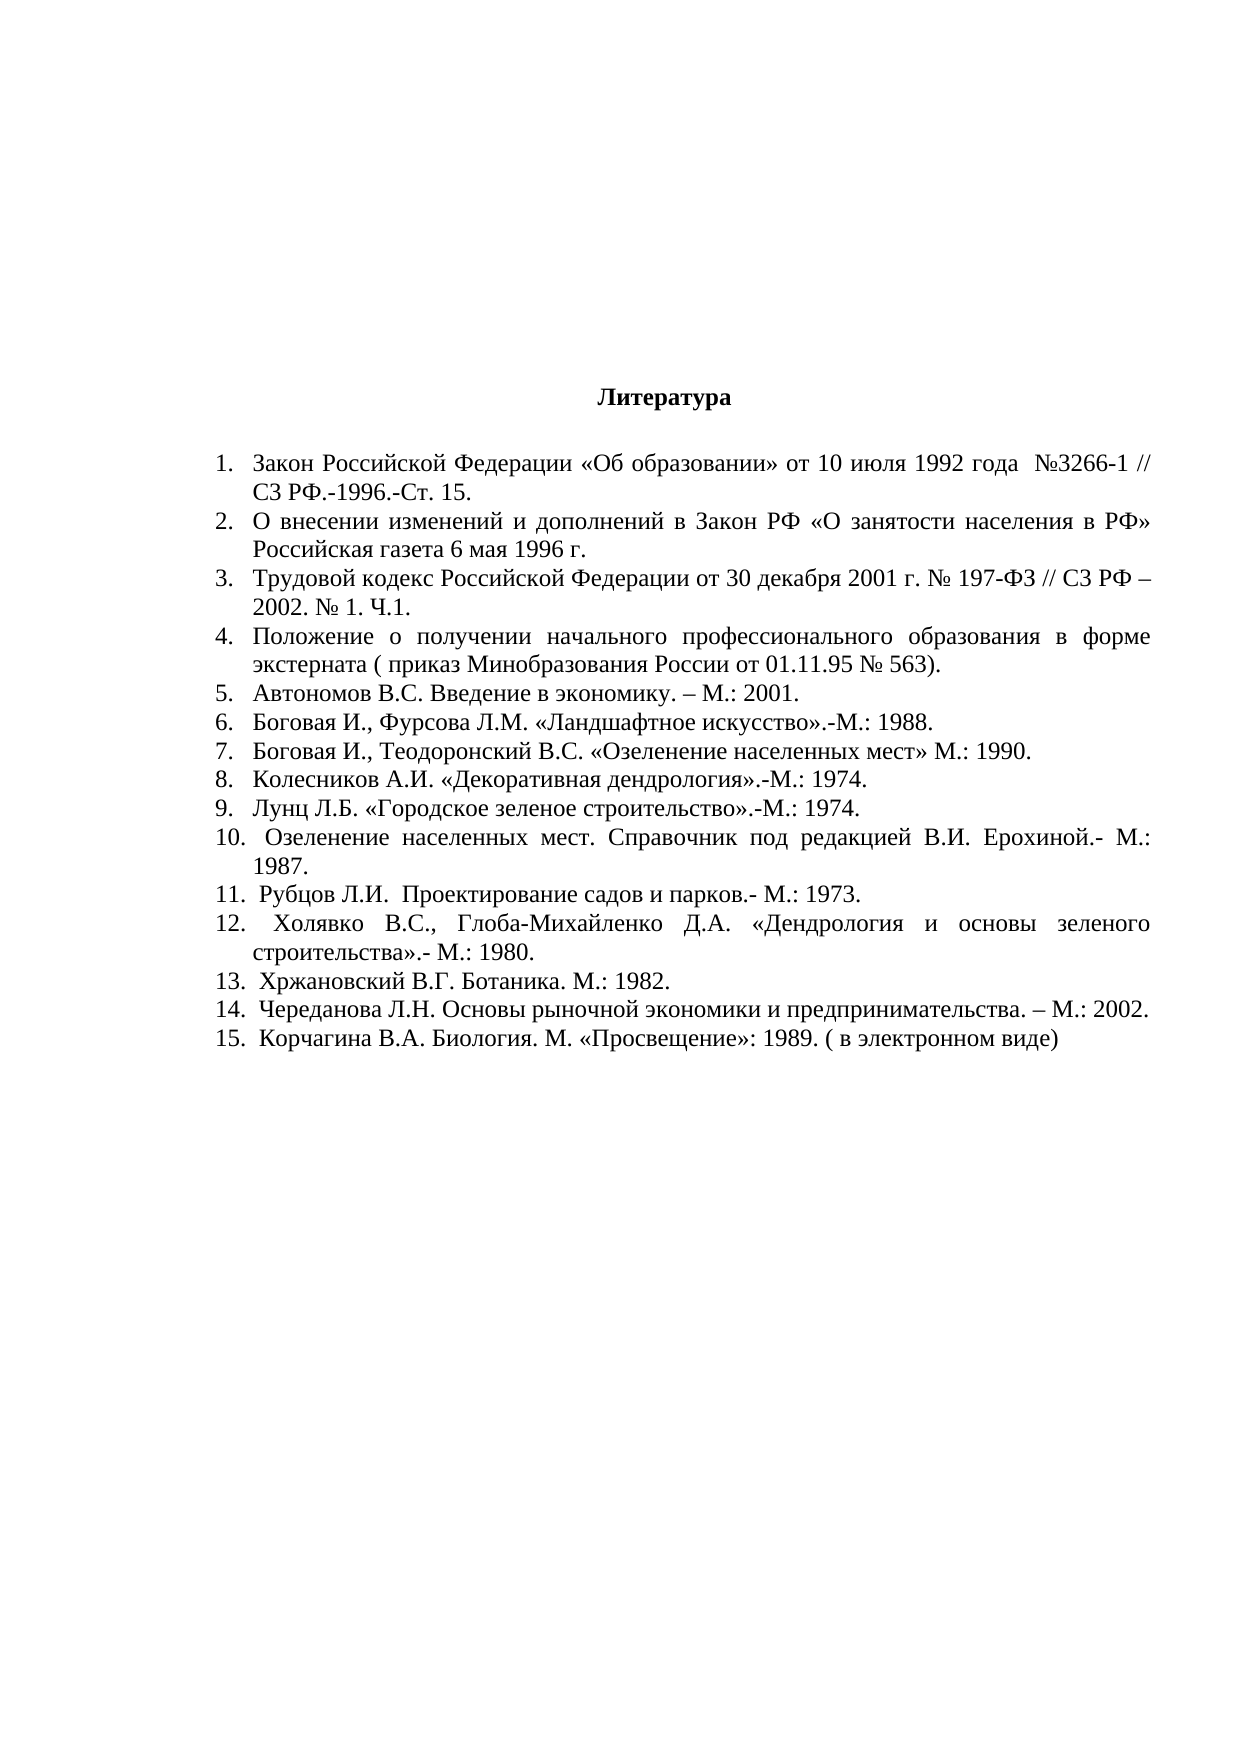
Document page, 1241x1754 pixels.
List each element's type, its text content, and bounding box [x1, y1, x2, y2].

list Колесников А.И. «Декоративная дендрология».-М.: 1974. [215, 764, 1152, 793]
list Закон Российской Федерации «Об образовании» от 10 июля 1992 года №3266-1 // С3 РФ.-1996.-Ст. 15. [215, 448, 1152, 506]
list Хржановский В.Г. Ботаника. М.: 1982. [215, 966, 1152, 994]
list Холявко В.С., Глоба-Михайленко Д.А. «Дендрология и основы зеленого строительства».- М.: 1980. [215, 908, 1152, 966]
list Боговая И., Фурсова Л.М. «Ландшафтное искусство».-М.: 1988. [215, 707, 1152, 736]
list Череданова Л.Н. Основы рыночной экономики и предпринимательства. – М.: 2002. [215, 994, 1152, 1023]
text 15. Корчагина В.А. Биология. М. «Просвещение»: 1989. ( в электронном виде) [215, 1023, 1152, 1052]
list О внесении изменений и дополнений в Закон РФ «О занятости населения в РФ» Российская газета 6 мая . [215, 506, 1152, 563]
list Боговая И., Теодоронский В.С. «Озеленение населенных мест» М.: 1990. [215, 736, 1152, 764]
text Литература [177, 382, 1152, 411]
list Трудовой кодекс Российской Федерации от 30 декабря . № 197-ФЗ // С3 РФ – 2002. № 1. Ч.1. [215, 563, 1152, 621]
list Озеленение населенных мест. Справочник под редакцией В.И. Ерохиной.- М.: 1987. [215, 822, 1152, 879]
list Рубцов Л.И. Проектирование садов и парков.- М.: 1973. [215, 879, 1152, 908]
list Лунц Л.Б. «Городское зеленое строительство».-М.: 1974. [215, 793, 1152, 822]
list Автономов В.С. Введение в экономику. – М.: 2001. [215, 678, 1152, 707]
list Положение о получении начального профессионального образования в форме экстерната ( приказ Минобразования России от 01.11.95 № 563). [215, 621, 1152, 678]
